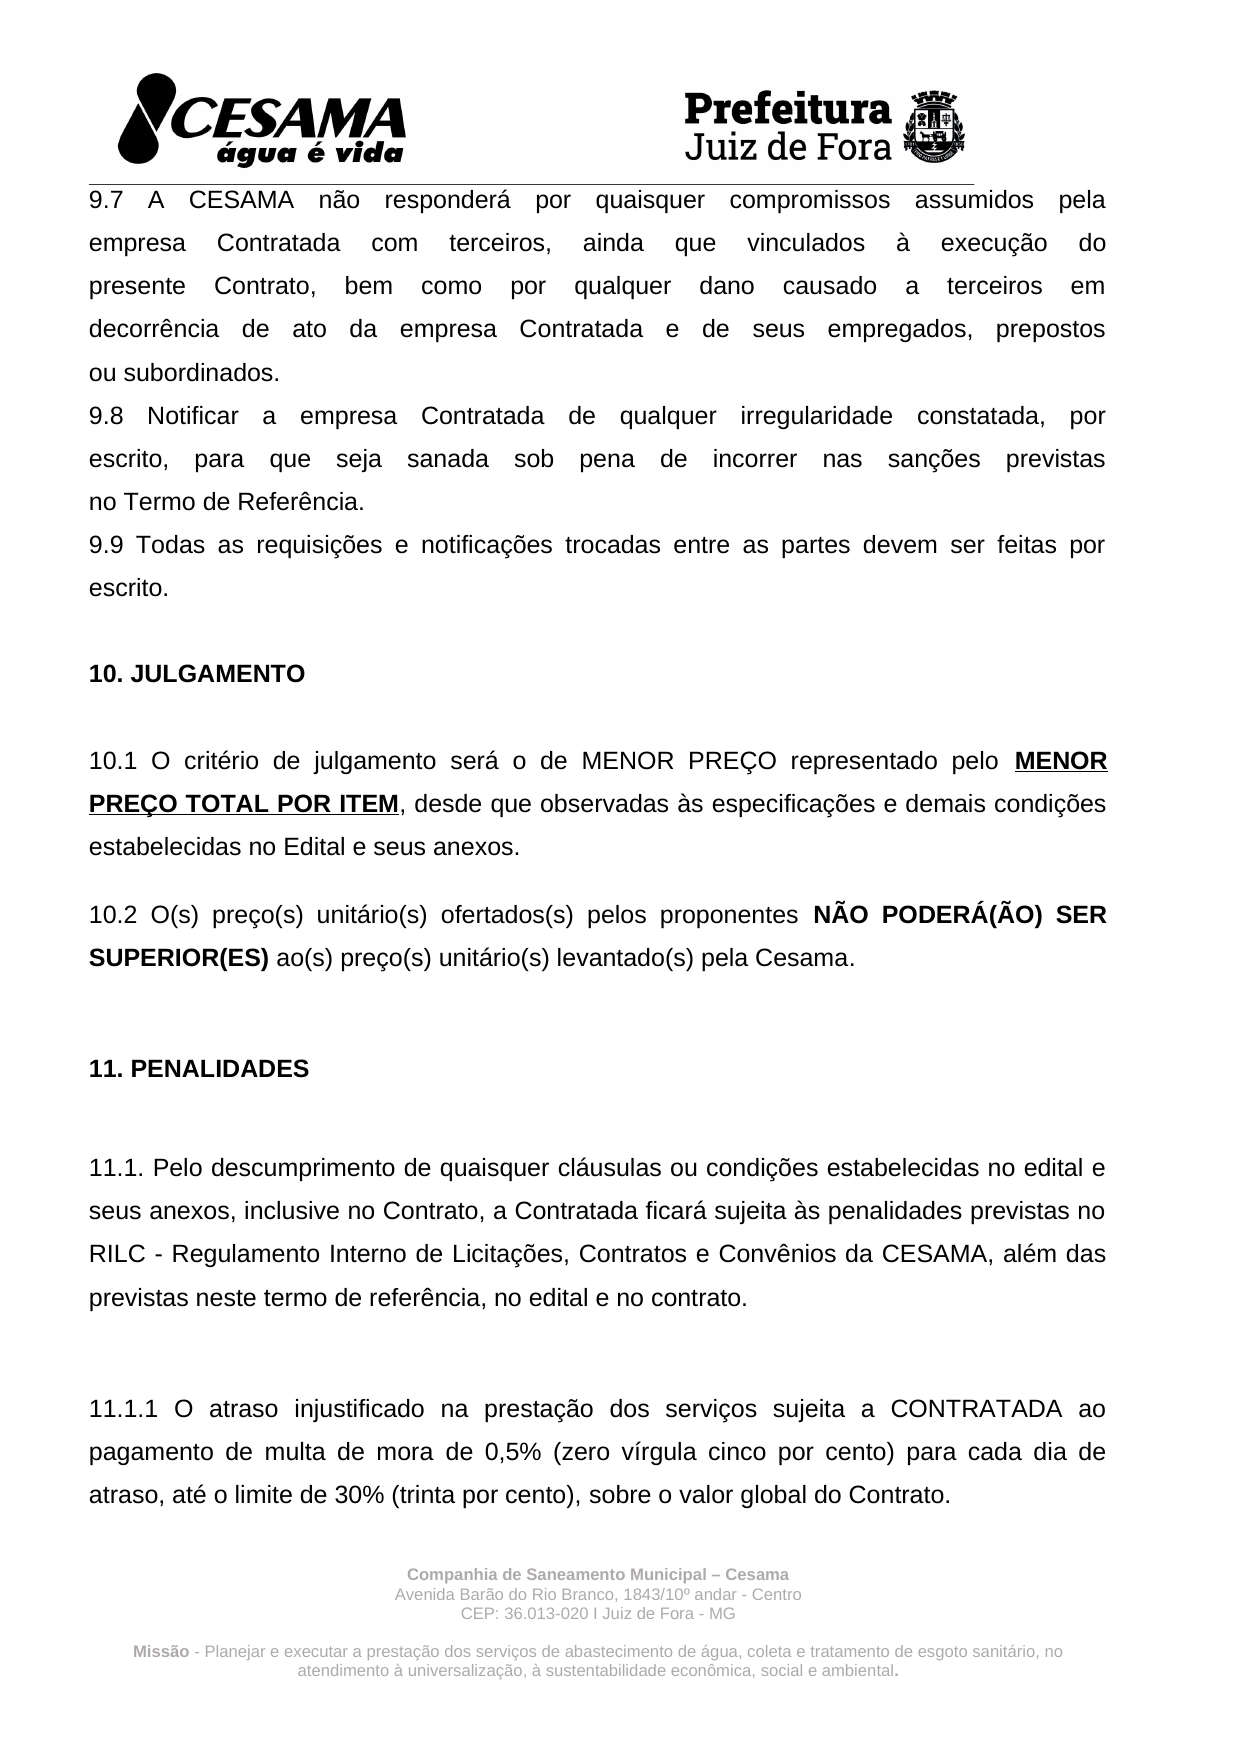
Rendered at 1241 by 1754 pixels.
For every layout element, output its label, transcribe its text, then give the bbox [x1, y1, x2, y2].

text 10. JULGAMENTO [89, 659, 1107, 688]
text 9.8 Notificar a empresa Contratada de qualquer irregularidade constatada, por escrito, para que seja sanada sob pena de incorrer nas sanções previstas no Termo de Referência. [89, 401, 1107, 516]
text 9.9 Todas as requisições e notificações trocadas entre as partes devem ser feitas por escrito. [89, 530, 1107, 602]
text 9.7 A CESAMA não responderá por quaisquer compromissos assumidos pela empresa Contratada com terceiros, ainda que vinculados à execução do presente Contrato, bem como por qualquer dano causado a terceiros em decorrência de ato da empresa Contratada e de seus empregados, prepostos ou subordinados. [89, 185, 1107, 386]
picture [88, 73, 975, 185]
text 11.1.1 O atraso injustificado na prestação dos serviços sujeita a CONTRATADA ao pagamento de multa de mora de 0,5% (zero vírgula cinco por cento) para cada dia de atraso, até o limite de 30% (trinta por cento), sobre o valor global do Contrato. [89, 1394, 1107, 1509]
text 10.1 O critério de julgamento será o de MENOR PREÇO representado pelo MENOR PREÇO TOTAL POR ITEM, desde que observadas às especificações e demais condições estabelecidas no Edital e seus anexos. [89, 746, 1107, 861]
text 10.2 O(s) preço(s) unitário(s) ofertados(s) pelos proponentes NÃO PODERÁ(ÃO) SER SUPERIOR(ES) ao(s) preço(s) unitário(s) levantado(s) pela Cesama. [89, 900, 1107, 972]
text 11. PENALIDADES [89, 1054, 1107, 1083]
text 11.1. Pelo descumprimento de quaisquer cláusulas ou condições estabelecidas no edital e seus anexos, inclusive no Contrato, a Contratada ficará sujeita às penalidades previstas no RILC - Regulamento Interno de Licitações, Contratos e Convênios da CESAMA, além das previstas neste termo de referência, no edital e no contrato. [89, 1153, 1107, 1311]
